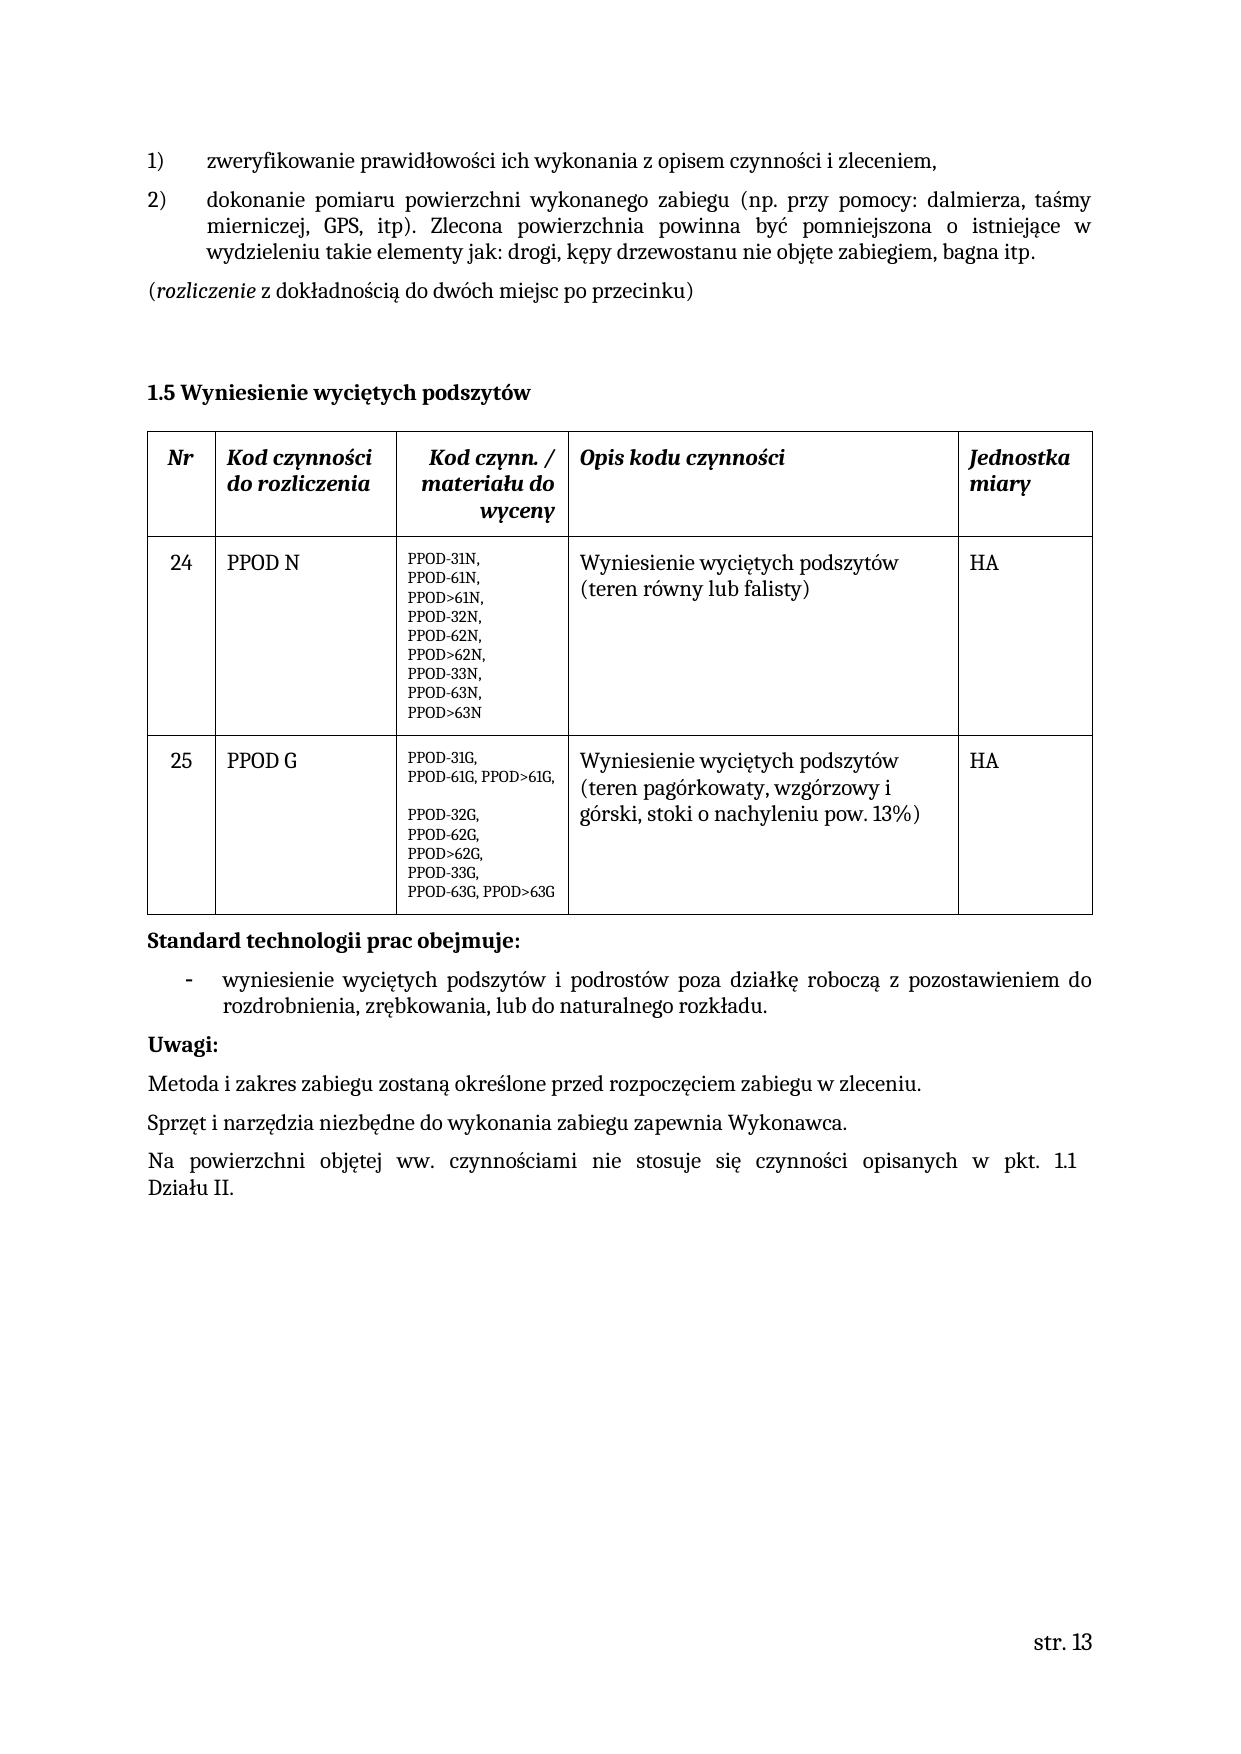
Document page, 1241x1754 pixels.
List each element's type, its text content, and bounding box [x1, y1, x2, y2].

text Na powierzchni objętej ww. czynnościami nie stosuje się czynności opisanych w pkt. 1.1 Działu II. [148, 1148, 1093, 1201]
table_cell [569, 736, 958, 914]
text 1.5 Wyniesienie wyciętych podszytów [148, 380, 1093, 406]
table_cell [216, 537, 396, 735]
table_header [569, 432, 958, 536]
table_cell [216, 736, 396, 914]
text Sprzęt i narzędzia niezbędne do wykonania zabiegu zapewnia Wykonawca. [148, 1109, 1093, 1136]
text 2) dokonanie pomiaru powierzchni wykonanego zabiegu (np. przy pomocy: dalmierza, taśmy mierniczej, GPS, itp). Zlecona powierzchnia powinna być pomniejszona o istniejące w wydzieleniu takie elementy jak: drogi, kępy drzewostanu nie objęte zabiegiem, bagna itp. [148, 186, 1093, 266]
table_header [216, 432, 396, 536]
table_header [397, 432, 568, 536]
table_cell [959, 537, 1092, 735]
text Uwagi: [148, 1032, 1093, 1058]
text Metoda i zakres zabiegu zostaną określone przed rozpoczęciem zabiegu w zleceniu. [148, 1071, 1093, 1097]
text (rozliczenie z dokładnością do dwóch miejsc po przecinku) [148, 278, 1093, 304]
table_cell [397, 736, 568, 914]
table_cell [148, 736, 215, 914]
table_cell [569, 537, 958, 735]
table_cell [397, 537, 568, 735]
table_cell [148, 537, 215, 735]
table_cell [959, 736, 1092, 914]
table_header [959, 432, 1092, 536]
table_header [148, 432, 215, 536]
text 1) zweryfikowanie prawidłowości ich wykonania z opisem czynności i zleceniem, [148, 148, 1093, 174]
list wyniesienie wyciętych podszytów i podrostów poza działkę roboczą z pozostawieniem do rozdrobnienia, zrębkowania, lub do naturalnego rozkładu. [185, 967, 1093, 1019]
text Standard technologii prac obejmuje: [148, 928, 1093, 954]
